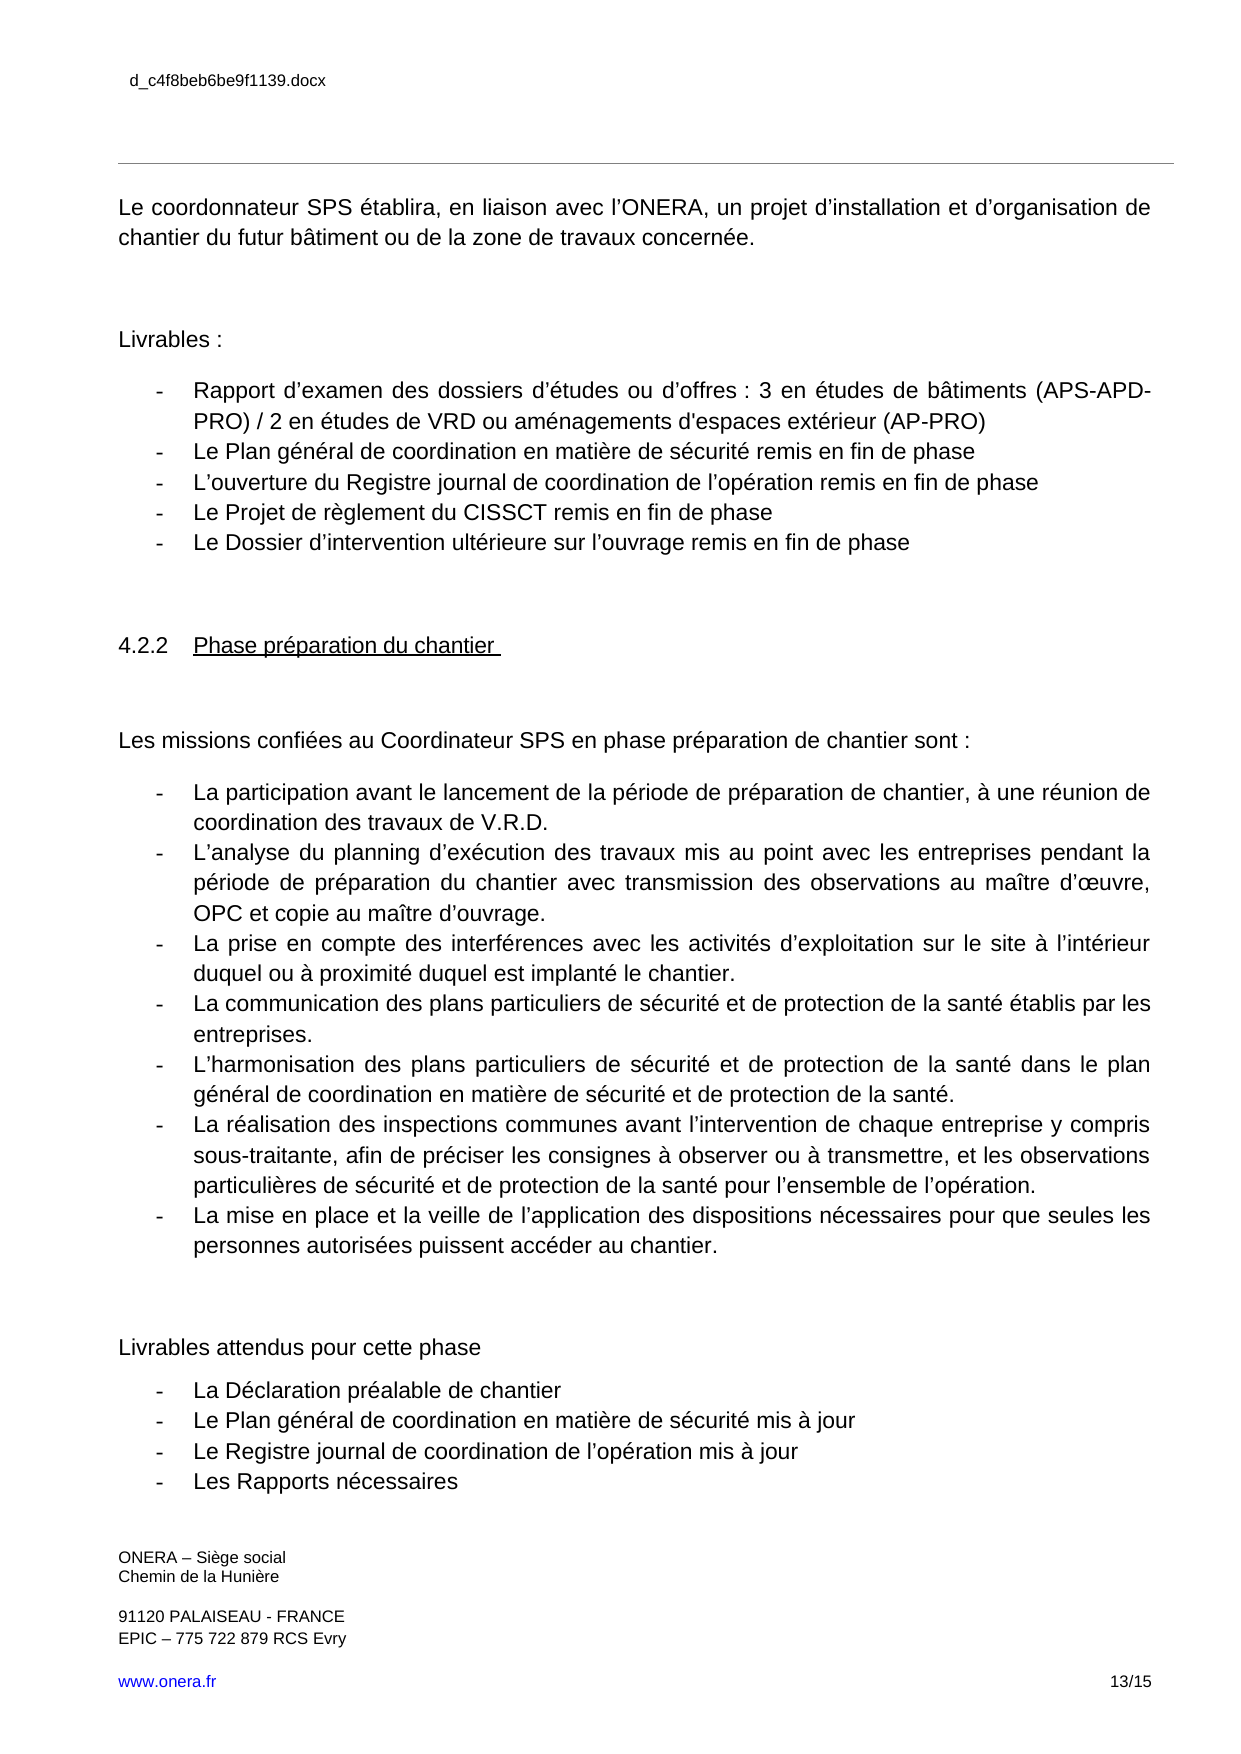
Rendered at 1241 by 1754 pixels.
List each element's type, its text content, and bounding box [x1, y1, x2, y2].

list L’harmonisation des plans particuliers de sécurité et de protection de la santé dans le plan général de coordination en matière de sécurité et de protection de la santé. [156, 1051, 1152, 1107]
list L’ouverture du Registre journal de coordination de l’opération remis en fin de phase [156, 468, 1152, 495]
list Le Registre journal de coordination de l’opération mis à jour [156, 1438, 1152, 1464]
list Les Rapports nécessaires [156, 1468, 1152, 1495]
list Le Plan général de coordination en matière de sécurité remis en fin de phase [156, 438, 1152, 464]
list L’analyse du planning d’exécution des travaux mis au point avec les entreprises pendant la période de préparation du chantier avec transmission des observations au maître d’œuvre, OPC et copie au maître d’ouvrage. [156, 839, 1152, 926]
list Le Projet de règlement du CISSCT remis en fin de phase [156, 499, 1152, 525]
text Les missions confiées au Coordinateur SPS en phase préparation de chantier sont : [118, 727, 1152, 754]
list La réalisation des inspections communes avant l’intervention de chaque entreprise y compris sous-traitante, afin de préciser les consignes à observer ou à transmettre, et les observations particulières de sécurité et de protection de la santé pour l’ensemble de l’opération. [156, 1111, 1152, 1198]
list La Déclaration préalable de chantier [156, 1377, 1152, 1403]
text Le coordonnateur SPS établira, en liaison avec l’ONERA, un projet d’installation et d’organisation de chantier du futur bâtiment ou de la zone de travaux concernée. [118, 194, 1152, 251]
list Le Dossier d’intervention ultérieure sur l’ouvrage remis en fin de phase [156, 529, 1152, 556]
list La participation avant le lancement de la période de préparation de chantier, à une réunion de coordination des travaux de V.R.D. [156, 778, 1152, 835]
list La mise en place et la veille de l’application des dispositions nécessaires pour que seules les personnes autorisées puissent accéder au chantier. [156, 1202, 1152, 1259]
list Rapport d’examen des dossiers d’études ou d’offres : 3 en études de bâtiments (APS-APD-PRO) / 2 en études de VRD ou aménagements d'espaces extérieur (AP-PRO) [156, 377, 1152, 434]
list Le Plan général de coordination en matière de sécurité mis à jour [156, 1407, 1152, 1434]
text Livrables attendus pour cette phase [118, 1334, 1152, 1361]
subtitle Phase préparation du chantier [118, 632, 1152, 658]
text Livrables : [118, 326, 1152, 353]
list La communication des plans particuliers de sécurité et de protection de la santé établis par les entreprises. [156, 990, 1152, 1047]
list La prise en compte des interférences avec les activités d’exploitation sur le site à l’intérieur duquel ou à proximité duquel est implanté le chantier. [156, 930, 1152, 986]
